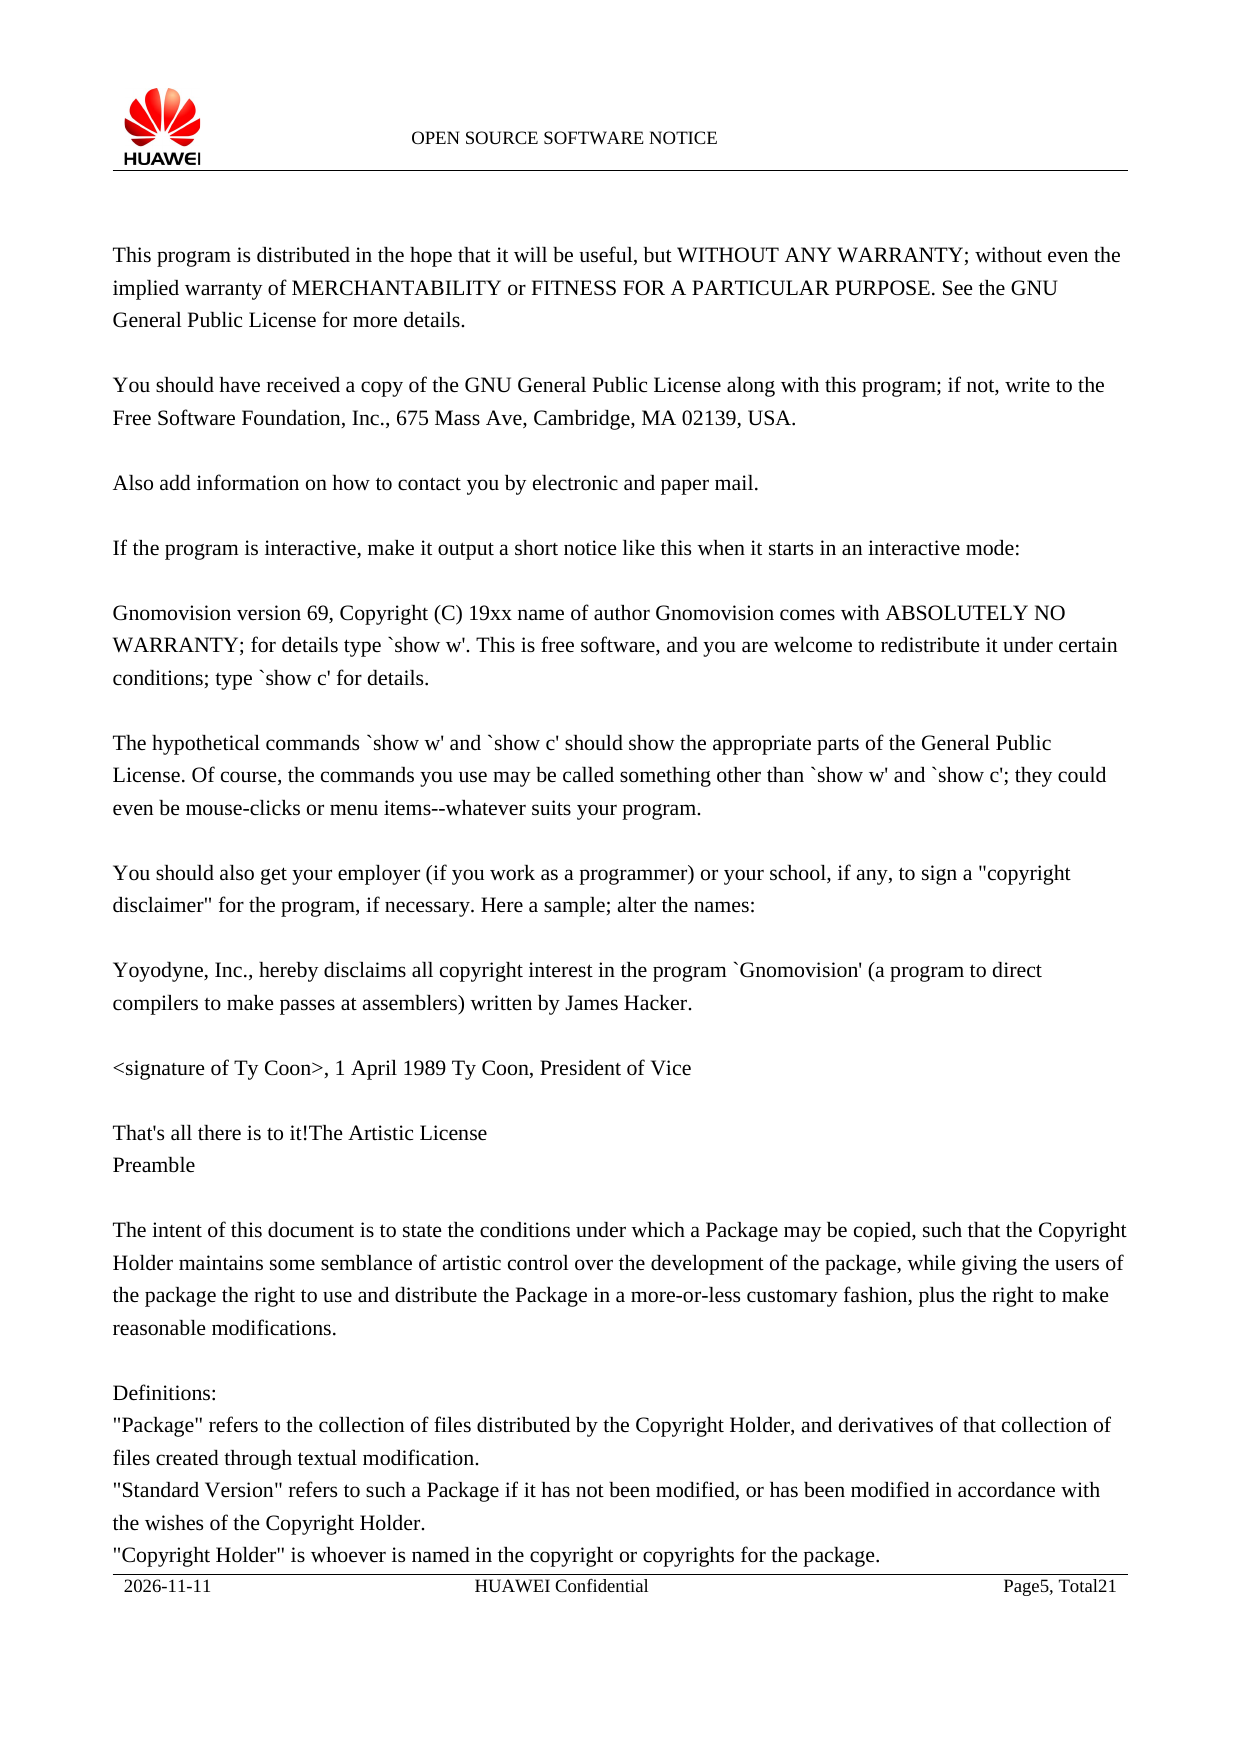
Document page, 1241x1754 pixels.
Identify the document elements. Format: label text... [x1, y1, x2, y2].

picture [124, 88, 201, 165]
